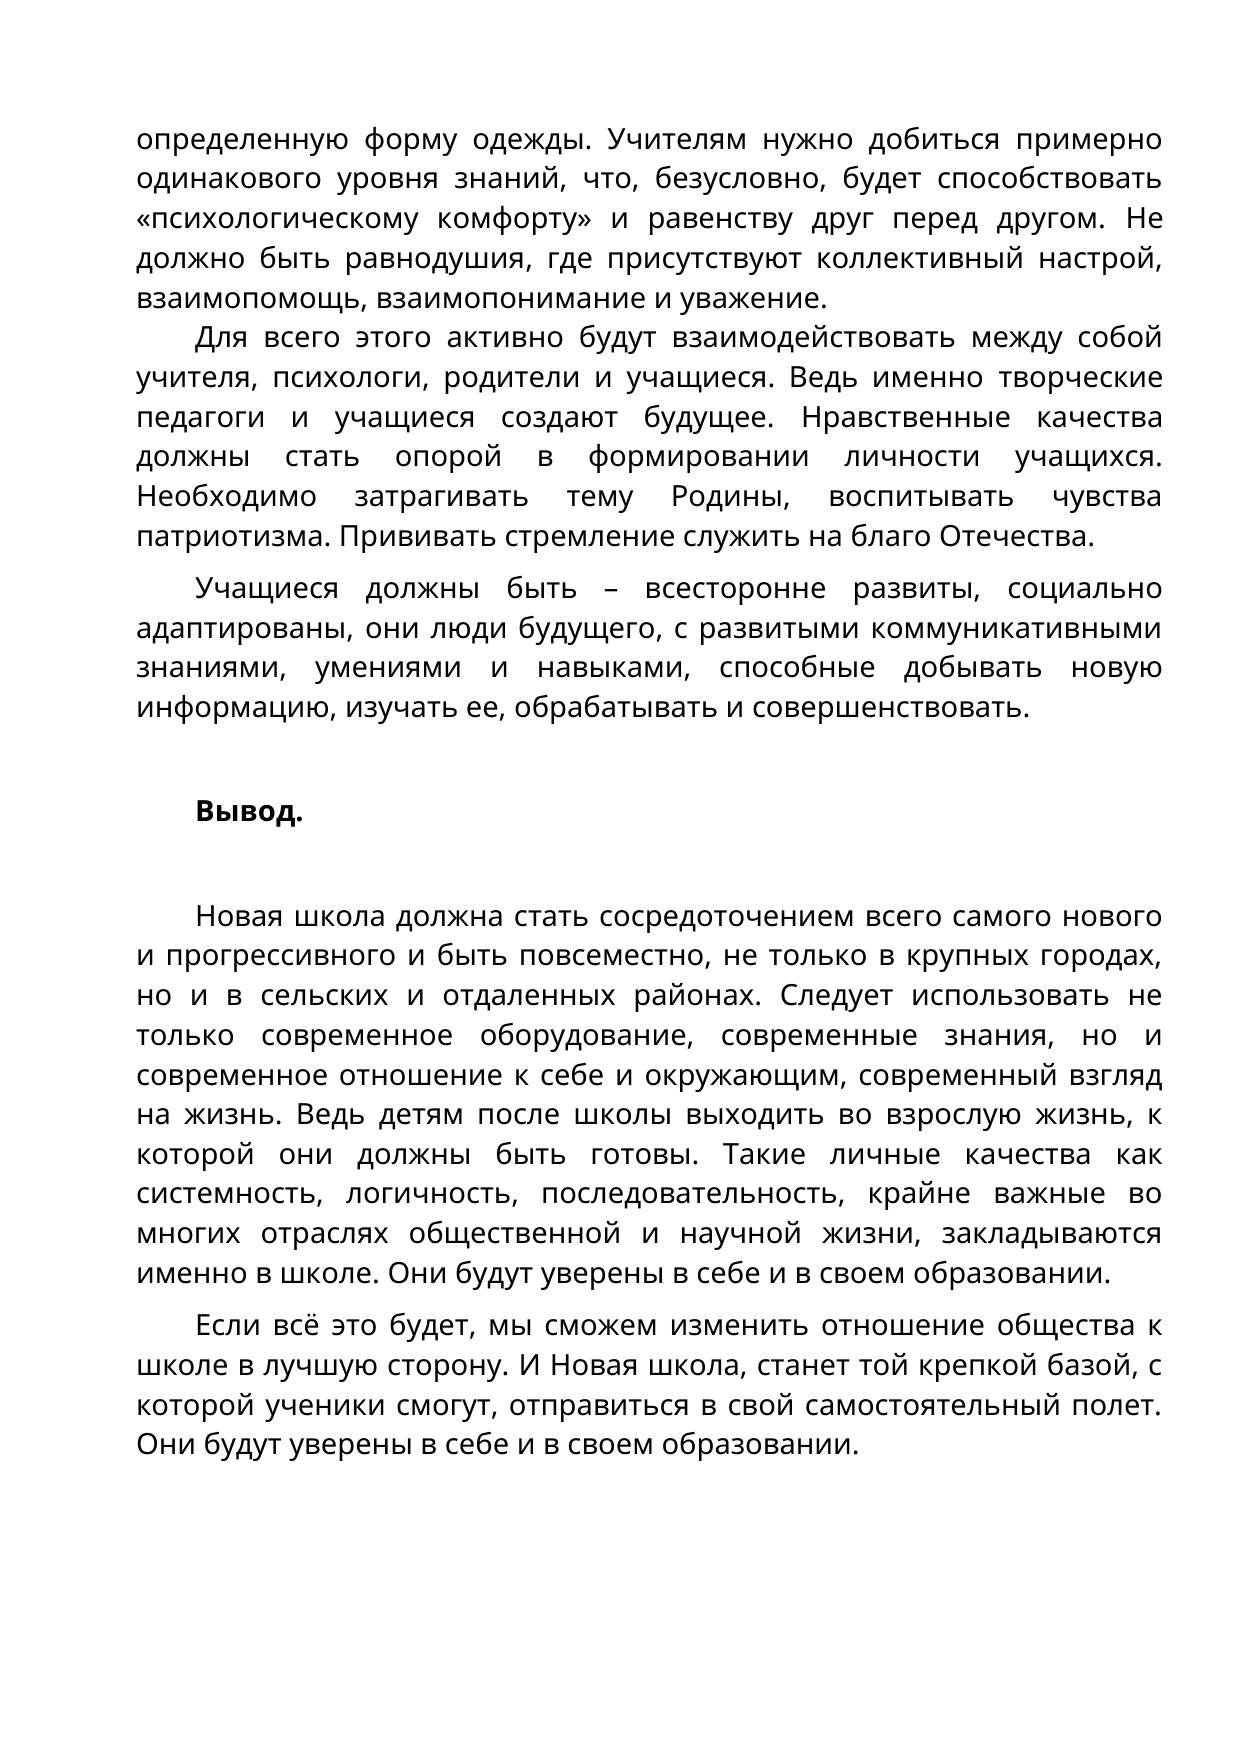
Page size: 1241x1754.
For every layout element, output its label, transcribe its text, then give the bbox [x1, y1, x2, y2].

text Новая школа должна стать сосредоточением всего самого нового и прогрессивного и быть повсеместно, не только в крупных городах, но и в сельских и отдаленных районах. Следует использовать не только современное оборудование, современные знания, но и современное отношение к себе и окружающим, современный взгляд на жизнь. Ведь детям после школы выходить во взрослую жизнь, к которой они должны быть готовы. Такие личные качества как системность, логичность, последовательность, крайне важные во многих отраслях общественной и научной жизни, закладываются именно в школе. Они будут уверены в себе и в своем образовании. [136, 895, 1163, 1292]
text Вывод. [136, 791, 1163, 830]
text Если всё это будет, мы сможем изменить отношение общества к школе в лучшую сторону. И Новая школа, станет той крепкой базой, с которой ученики смогут, отправиться в свой самостоятельный полет. Они будут уверены в себе и в своем образовании. [136, 1304, 1163, 1463]
text Для всего этого активно будут взаимодействовать между собой учителя, психологи, родители и учащиеся. Ведь именно творческие педагоги и учащиеся создают будущее. Нравственные качества должны стать опорой в формировании личности учащихся. Необходимо затрагивать тему Родины, воспитывать чувства патриотизма. Прививать стремление служить на благо Отечества. [136, 317, 1163, 555]
text Учащиеся должны быть – всесторонне развиты, социально адаптированы, они люди будущего, с развитыми коммуникативными знаниями, умениями и навыками, способные добывать новую информацию, изучать ее, обрабатывать и совершенствовать. [136, 567, 1163, 726]
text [136, 118, 1163, 317]
